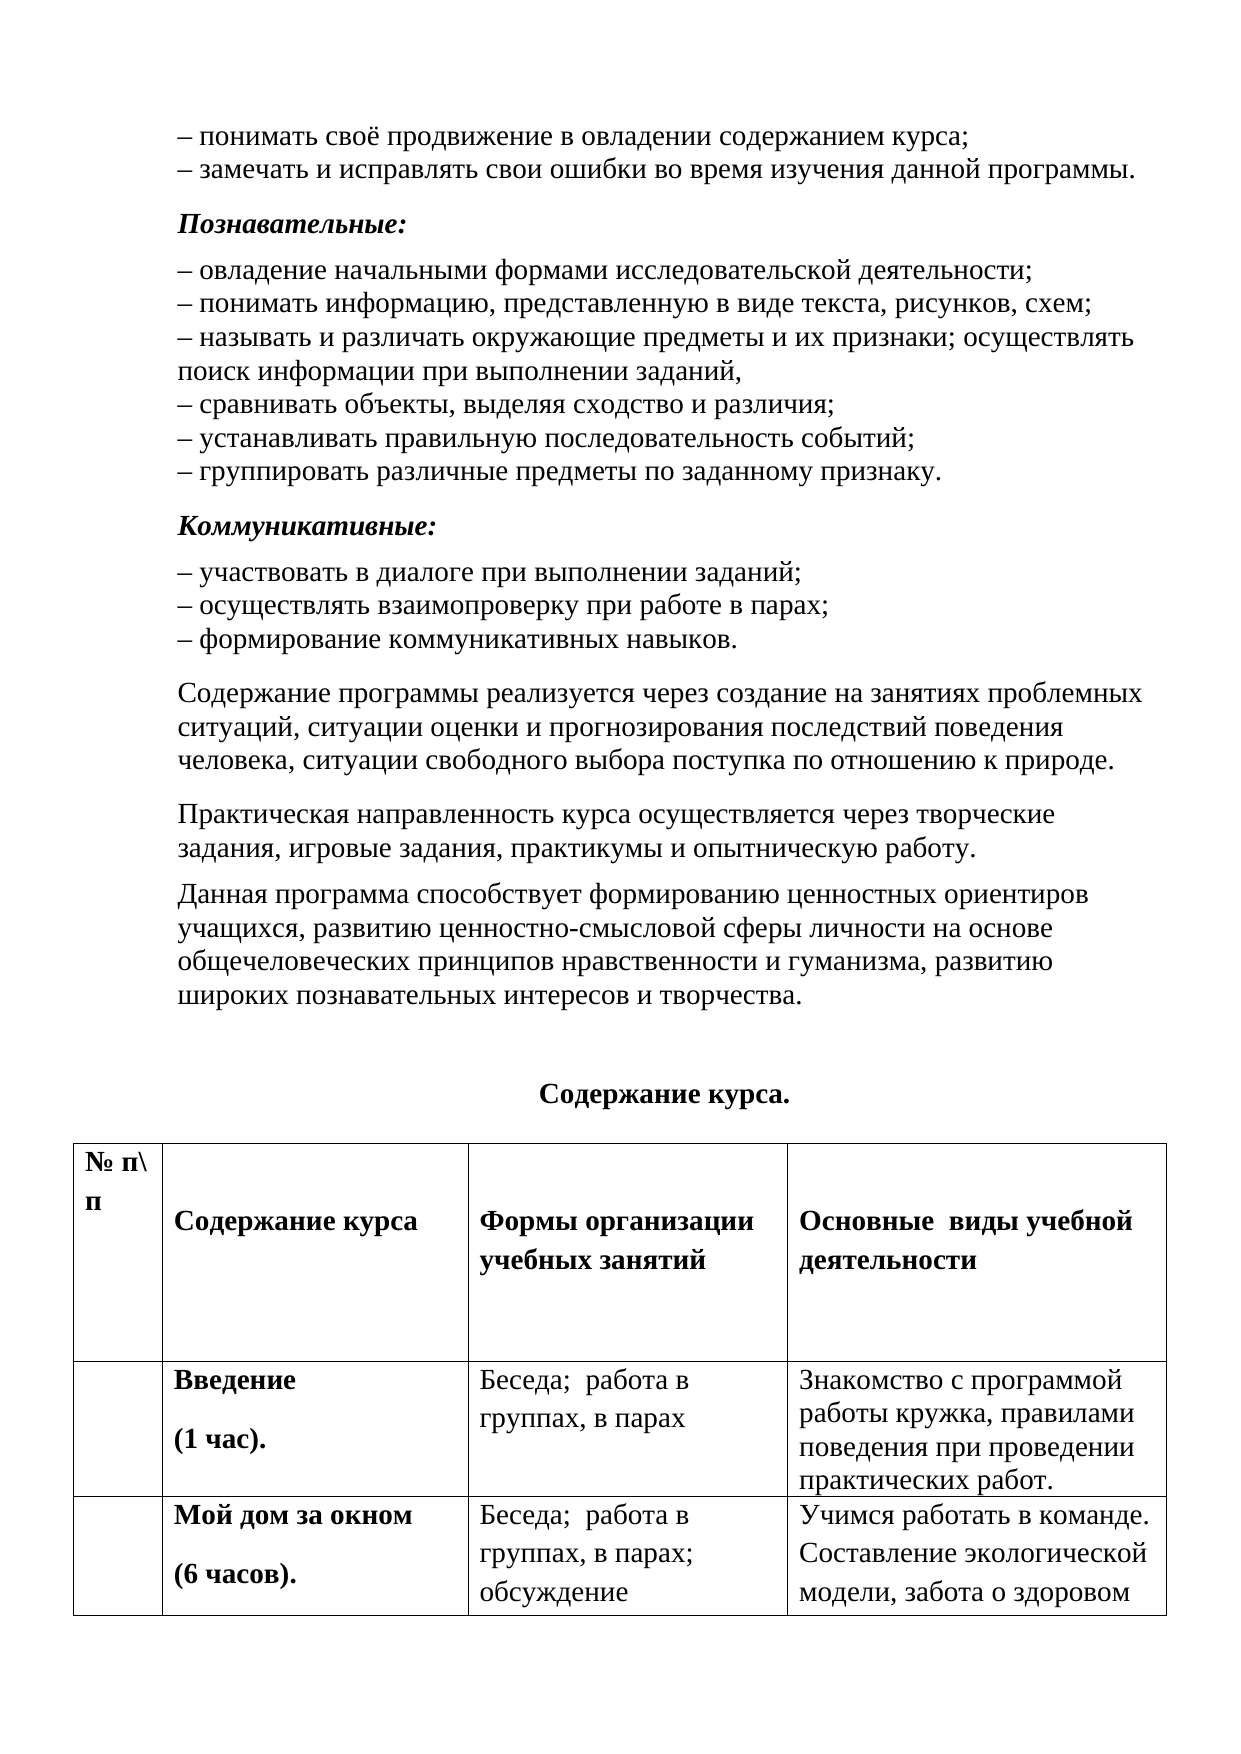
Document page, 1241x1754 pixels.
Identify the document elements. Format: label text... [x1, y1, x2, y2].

text – участвовать в диалоге при выполнении заданий; – осуществлять взаимопроверку при работе в парах; – формирование коммуникативных навыков. [177, 554, 1152, 654]
text Содержание курса. [177, 1076, 1152, 1109]
table_cell Введение (1 час). [163, 1362, 468, 1496]
table_cell Беседа; работа в группах, в парах [469, 1362, 787, 1496]
table_header № п\п [74, 1144, 162, 1361]
text Содержание программы реализуется через создание на занятиях проблемных ситуаций, ситуации оценки и прогнозирования последствий поведения человека, ситуации свободного выбора поступка по отношению к природе. [177, 675, 1152, 776]
table_header Содержание курса [163, 1144, 468, 1361]
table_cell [788, 1497, 1166, 1614]
table_cell [74, 1497, 162, 1614]
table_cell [163, 1497, 468, 1614]
table_header Основные виды учебной деятельности [788, 1144, 1166, 1361]
text – понимать своё продвижение в овладении содержанием курса; – замечать и исправлять свои ошибки во время изучения данной программы. [177, 118, 1152, 185]
table_header Формы организации учебных занятий [469, 1144, 787, 1361]
text Данная программа способствует формированию ценностных ориентиров учащихся, развитию ценностно-смысловой сферы личности на основе общечеловеческих принципов нравственности и гуманизма, развитию широких познавательных интересов и творчества. [177, 876, 1152, 1010]
text – овладение начальными формами исследовательской деятельности; – понимать информацию, представленную в виде текста, рисунков, схем; – называть и различать окружающие предметы и их признаки; осуществлять поиск информации при выполнении заданий, – сравнивать объекты, выделяя сходство и различия; – устанавливать правильную последовательность событий; – группировать различные предметы по заданному признаку. [177, 252, 1152, 487]
text Практическая направленность курса осуществляется через творческие задания, игровые задания, практикумы и опытническую работу. [177, 797, 1152, 864]
text Познавательные: [177, 206, 1152, 239]
text Коммуникативные: [177, 508, 1152, 541]
table_cell [74, 1362, 162, 1496]
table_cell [469, 1497, 787, 1614]
table_cell Знакомство с программой работы кружка, правилами поведения при проведении практических работ. [788, 1362, 1166, 1496]
